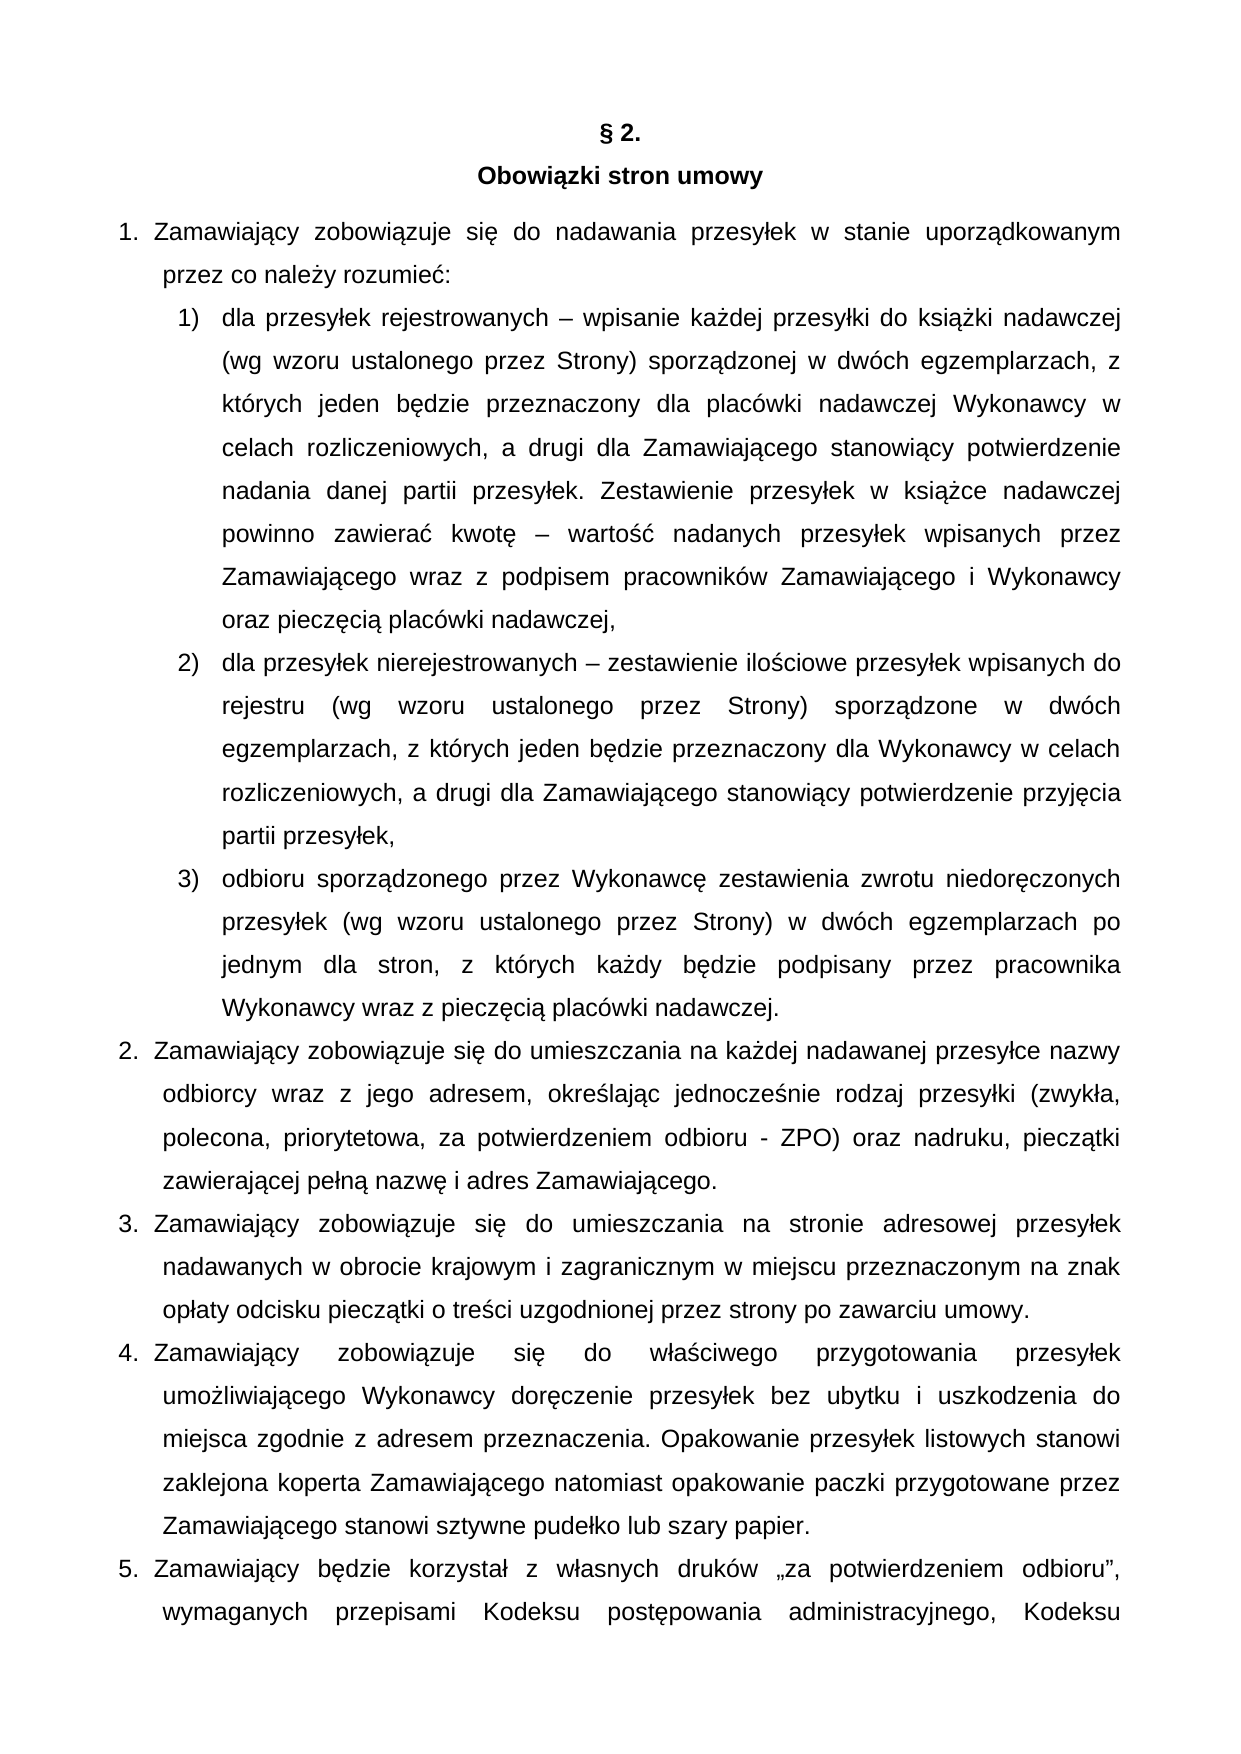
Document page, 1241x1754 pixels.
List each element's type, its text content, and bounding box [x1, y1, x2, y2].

text Obowiązki stron umowy [118, 161, 1122, 190]
list dla przesyłek rejestrowanych – wpisanie każdej przesyłki do książki nadawczej (wg wzoru ustalonego przez Strony) sporządzonej w dwóch egzemplarzach, z których jeden będzie przeznaczony dla placówki nadawczej Wykonawcy w celach rozliczeniowych, a drugi dla Zamawiającego stanowiący potwierdzenie nadania danej partii przesyłek. Zestawienie przesyłek w książce nadawczej powinno zawierać kwotę – wartość nadanych przesyłek wpisanych przez Zamawiającego wraz z podpisem pracowników Zamawiającego i Wykonawcy oraz pieczęcią placówki nadawczej, [177, 303, 1122, 634]
list Zamawiający zobowiązuje się do nadawania przesyłek w stanie uporządkowanym przez co należy rozumieć: [118, 217, 1122, 289]
text § 2. [118, 118, 1122, 147]
list Zamawiający zobowiązuje się do właściwego przygotowania przesyłek umożliwiającego Wykonawcy doręczenie przesyłek bez ubytku i uszkodzenia do miejsca zgodnie z adresem przeznaczenia. Opakowanie przesyłek listowych stanowi zaklejona koperta Zamawiającego natomiast opakowanie paczki przygotowane przez Zamawiającego stanowi sztywne pudełko lub szary papier. [118, 1338, 1122, 1539]
list dla przesyłek nierejestrowanych – zestawienie ilościowe przesyłek wpisanych do rejestru (wg wzoru ustalonego przez Strony) sporządzone w dwóch egzemplarzach, z których jeden będzie przeznaczony dla Wykonawcy w celach rozliczeniowych, a drugi dla Zamawiającego stanowiący potwierdzenie przyjęcia partii przesyłek, [177, 648, 1122, 849]
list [118, 1554, 1122, 1626]
list odbioru sporządzonego przez Wykonawcę zestawienia zwrotu niedoręczonych przesyłek (wg wzoru ustalonego przez Strony) w dwóch egzemplarzach po jednym dla stron, z których każdy będzie podpisany przez pracownika Wykonawcy wraz z pieczęcią placówki nadawczej. [177, 864, 1122, 1022]
list Zamawiający zobowiązuje się do umieszczania na stronie adresowej przesyłek nadawanych w obrocie krajowym i zagranicznym w miejscu przeznaczonym na znak opłaty odcisku pieczątki o treści uzgodnionej przez strony po zawarciu umowy. [118, 1209, 1122, 1324]
list Zamawiający zobowiązuje się do umieszczania na każdej nadawanej przesyłce nazwy odbiorcy wraz z jego adresem, określając jednocześnie rodzaj przesyłki (zwykła, polecona, priorytetowa, za potwierdzeniem odbioru - ZPO) oraz nadruku, pieczątki zawierającej pełną nazwę i adres Zamawiającego. [118, 1036, 1122, 1194]
